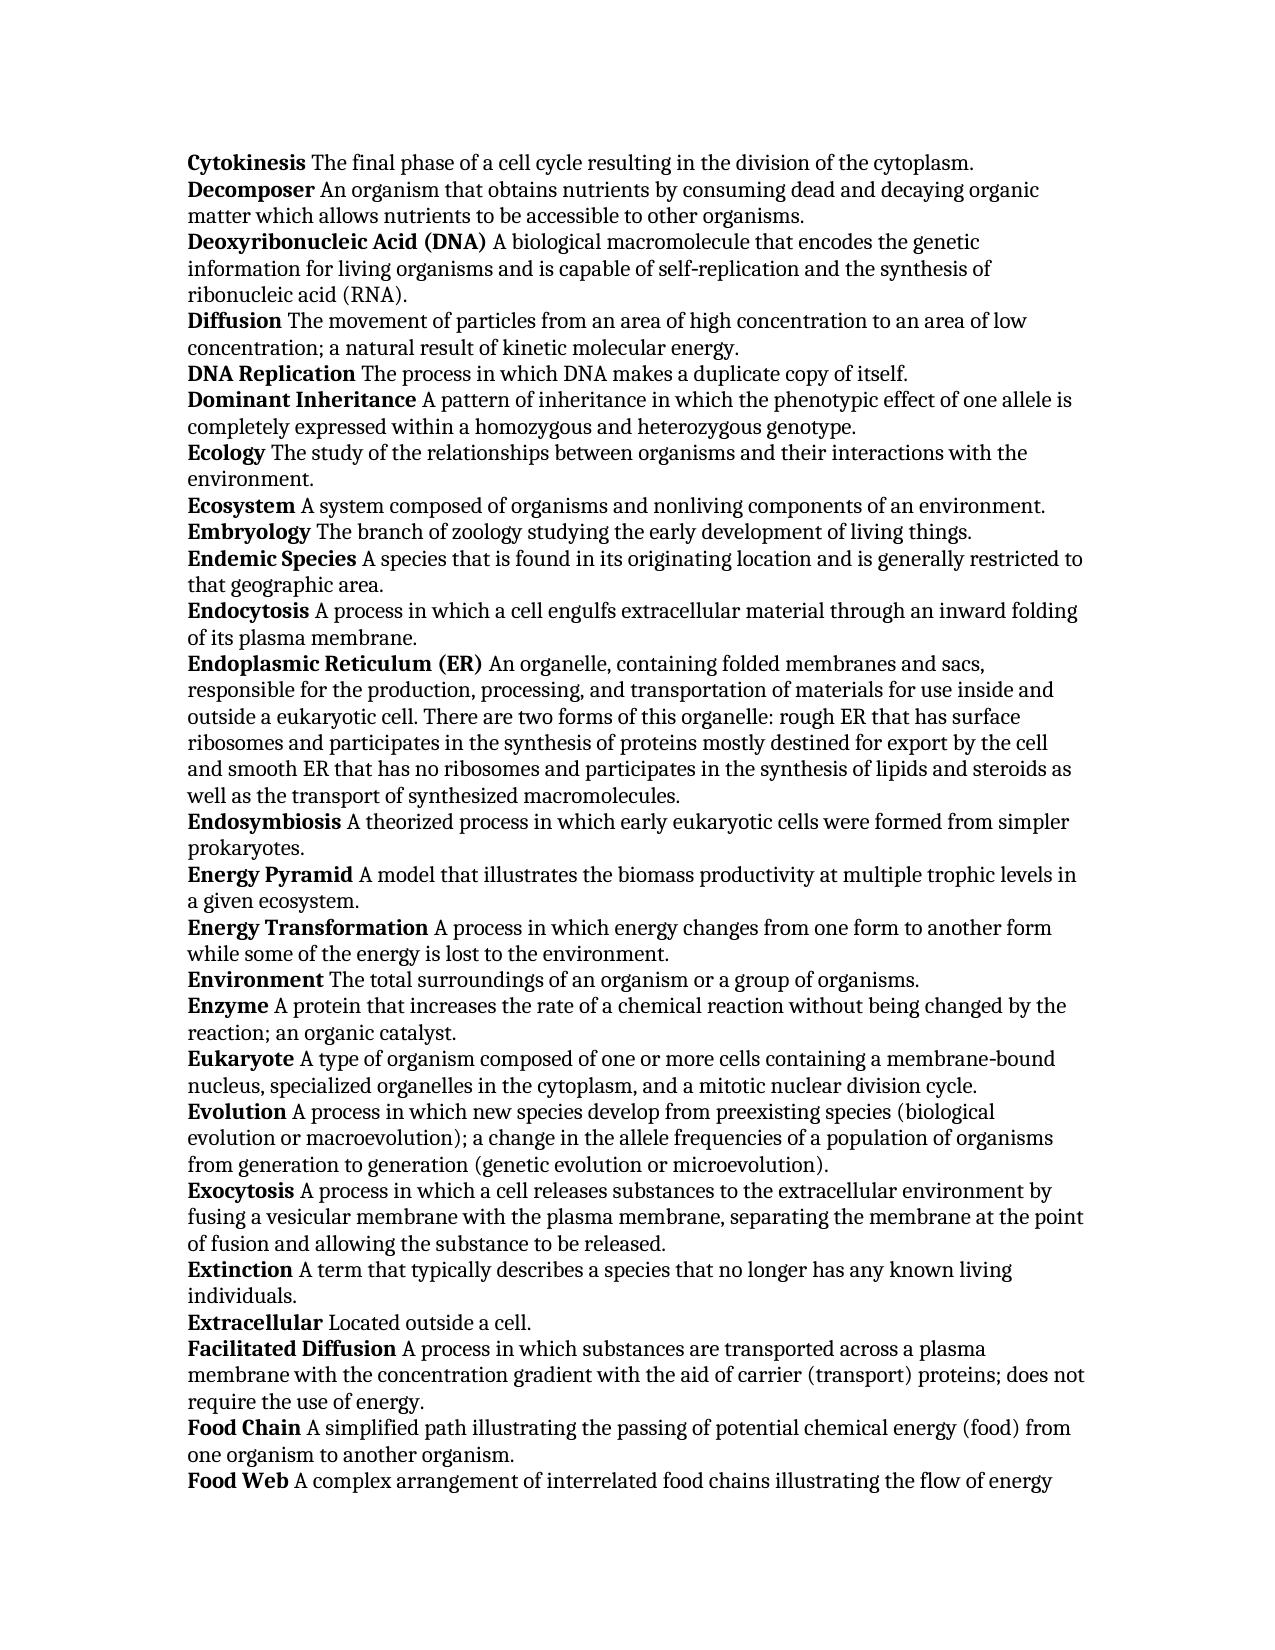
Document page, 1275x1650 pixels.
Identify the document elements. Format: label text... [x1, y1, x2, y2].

text Environment The total surroundings of an organism or a group of organisms. [187, 967, 1087, 993]
text Ecosystem A system composed of organisms and nonliving components of an environment. [187, 493, 1087, 519]
text Cytokinesis The final phase of a cell cycle resulting in the division of the cytoplasm. [187, 150, 1087, 176]
text Embryology The branch of zoology studying the early development of living things. [187, 519, 1087, 545]
text Extinction A term that typically describes a species that no longer has any known living individuals. [187, 1257, 1087, 1309]
text Diffusion The movement of particles from an area of high concentration to an area of low concentration; a natural result of kinetic molecular energy. [187, 308, 1087, 361]
text Dominant Inheritance A pattern of inheritance in which the phenotypic effect of one allele is completely expressed within a homozygous and heterozygous genotype. [187, 387, 1087, 440]
text Facilitated Diffusion A process in which substances are transported across a plasma membrane with the concentration gradient with the aid of carrier (transport) proteins; does not require the use of energy. [187, 1336, 1087, 1415]
text Extracellular Located outside a cell. [187, 1309, 1087, 1336]
text Energy Transformation A process in which energy changes from one form to another form while some of the energy is lost to the environment. [187, 914, 1087, 967]
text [187, 1468, 1087, 1494]
text Energy Pyramid A model that illustrates the biomass productivity at multiple trophic levels in a given ecosystem. [187, 862, 1087, 914]
text Endemic Species A species that is found in its originating location and is generally restricted to that geographic area. [187, 545, 1087, 598]
text Endosymbiosis A theorized process in which early eukaryotic cells were formed from simpler prokaryotes. [187, 809, 1087, 862]
text Enzyme A protein that increases the rate of a chemical reaction without being changed by the reaction; an organic catalyst. [187, 993, 1087, 1046]
text Eukaryote A type of organism composed of one or more cells containing a membrane‐bound nucleus, specialized organelles in the cytoplasm, and a mitotic nuclear division cycle. [187, 1046, 1087, 1099]
text Decomposer An organism that obtains nutrients by consuming dead and decaying organic matter which allows nutrients to be accessible to other organisms. [187, 176, 1087, 229]
text Endoplasmic Reticulum (ER) An organelle, containing folded membranes and sacs, responsible for the production, processing, and transportation of materials for use inside and outside a eukaryotic cell. There are two forms of this organelle: rough ER that has surface ribosomes and participates in the synthesis of proteins mostly destined for export by the cell and smooth ER that has no ribosomes and participates in the synthesis of lipids and steroids as well as the transport of synthesized macromolecules. [187, 651, 1087, 809]
text Deoxyribonucleic Acid (DNA) A biological macromolecule that encodes the genetic information for living organisms and is capable of self‐replication and the synthesis of ribonucleic acid (RNA). [187, 229, 1087, 308]
text Evolution A process in which new species develop from preexisting species (biological evolution or macroevolution); a change in the allele frequencies of a population of organisms from generation to generation (genetic evolution or microevolution). [187, 1099, 1087, 1178]
text Food Chain A simplified path illustrating the passing of potential chemical energy (food) from one organism to another organism. [187, 1415, 1087, 1468]
text Exocytosis A process in which a cell releases substances to the extracellular environment by fusing a vesicular membrane with the plasma membrane, separating the membrane at the point of fusion and allowing the substance to be released. [187, 1178, 1087, 1257]
text Ecology The study of the relationships between organisms and their interactions with the environment. [187, 440, 1087, 493]
text DNA Replication The process in which DNA makes a duplicate copy of itself. [187, 361, 1087, 387]
text Endocytosis A process in which a cell engulfs extracellular material through an inward folding of its plasma membrane. [187, 598, 1087, 651]
